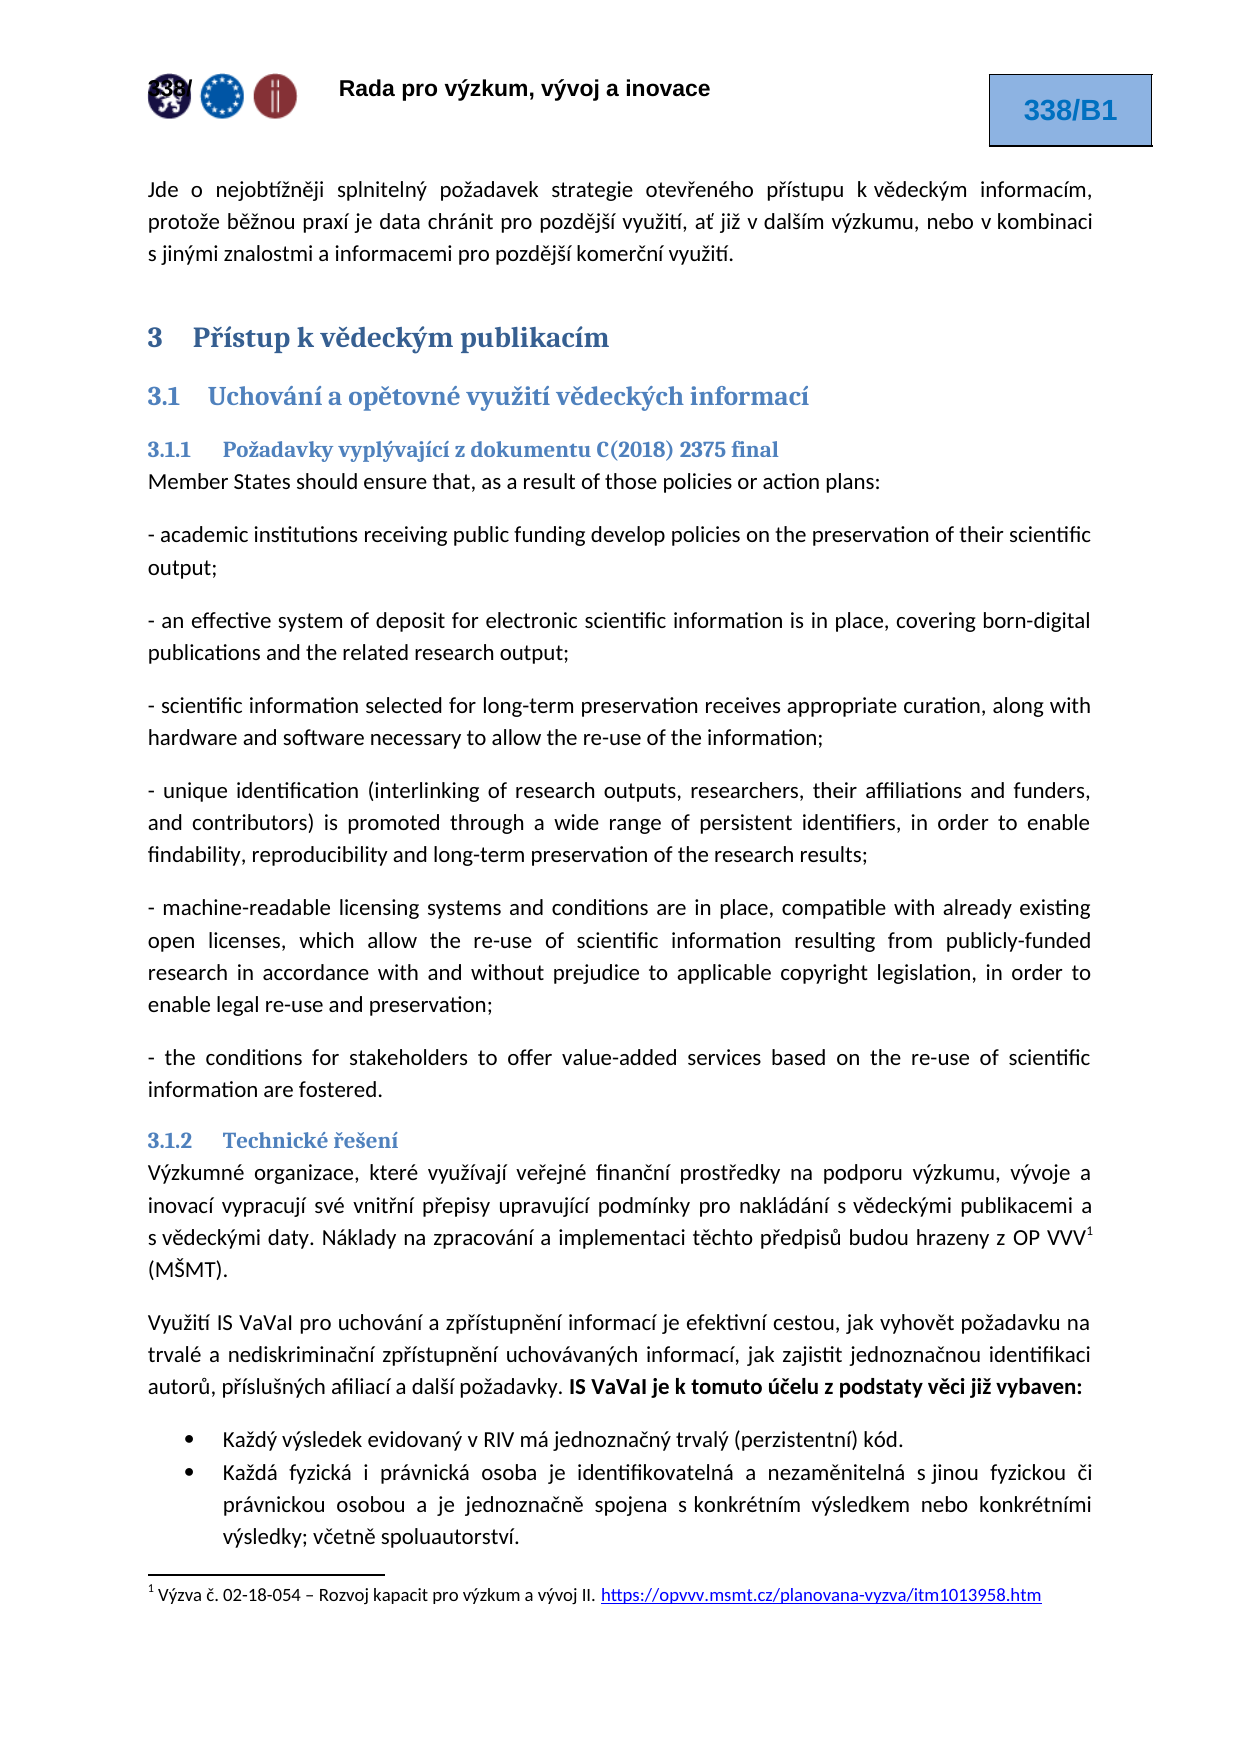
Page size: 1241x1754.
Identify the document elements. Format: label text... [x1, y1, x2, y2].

text - an effective system of deposit for electronic scientific information is in place, covering born-digital publications and the related research output; [148, 606, 1093, 666]
list Každý výsledek evidovaný v RIV má jednoznačný trvalý (perzistentní) kód. [185, 1426, 1093, 1453]
text - academic institutions receiving public funding develop policies on the preservation of their scientific output; [148, 521, 1093, 581]
subtitle Uchování a opětovné využití vědeckých informací [148, 381, 1093, 412]
text - machine-readable licensing systems and conditions are in place, compatible with already existing open licenses, which allow the re-use of scientific information resulting from publicly-funded research in accordance with and without prejudice to applicable copyright legislation, in order to enable legal re-use and preservation; [148, 893, 1093, 1018]
subtitle Požadavky vyplývající z dokumentu C(2018) 2375 final [148, 437, 1093, 464]
subtitle Technické řešení [148, 1128, 1093, 1155]
list Každá fyzická i právnická osoba je identifikovatelná a nezaměnitelná s jinou fyzickou či právnickou osobou a je jednoznačně spojena s konkrétním výsledkem nebo konkrétními výsledky; včetně spoluautorství. [185, 1458, 1093, 1550]
text - scientific information selected for long-term preservation receives appropriate curation, along with hardware and software necessary to allow the re-use of the information; [148, 691, 1093, 751]
subtitle Přístup k vědeckým publikacím [148, 321, 1093, 355]
text - unique identification (interlinking of research outputs, researchers, their affiliations and funders, and contributors) is promoted through a wide range of persistent identifiers, in order to enable findability, reproducibility and long-term preservation of the research results; [148, 776, 1093, 868]
text Member States should ensure that, as a result of those policies or action plans: [148, 467, 1093, 496]
text Využití IS VaVaI pro uchování a zpřístupnění informací je efektivní cestou, jak vyhovět požadavku na trvalé a nediskriminační zpřístupnění uchovávaných informací, jak zajistit jednoznačnou identifikaci autorů, příslušných afiliací a další požadavky. IS VaVaI je k tomuto účelu z podstaty věci již vybaven: [148, 1308, 1093, 1401]
picture [147, 73, 298, 120]
text Výzkumné organizace, které využívají veřejné finanční prostředky na podporu výzkumu, vývoje a inovací vypracují své vnitřní přepisy upravující podmínky pro nakládání s vědeckými publikacemi a s vědeckými daty. Náklady na zpracování a implementaci těchto předpisů budou hrazeny z OP VVV (MŠMT). [148, 1158, 1093, 1283]
text - the conditions for stakeholders to offer value-added services based on the re-use of scientific information are fostered. [148, 1043, 1093, 1103]
text Jde o nejobtížněji splnitelný požadavek strategie otevřeného přístupu k vědeckým informacím, protože běžnou praxí je data chránit pro pozdější využití, ať již v dalším výzkumu, nebo v kombinaci s jinými znalostmi a informacemi pro pozdější komerční využití. [148, 175, 1093, 267]
